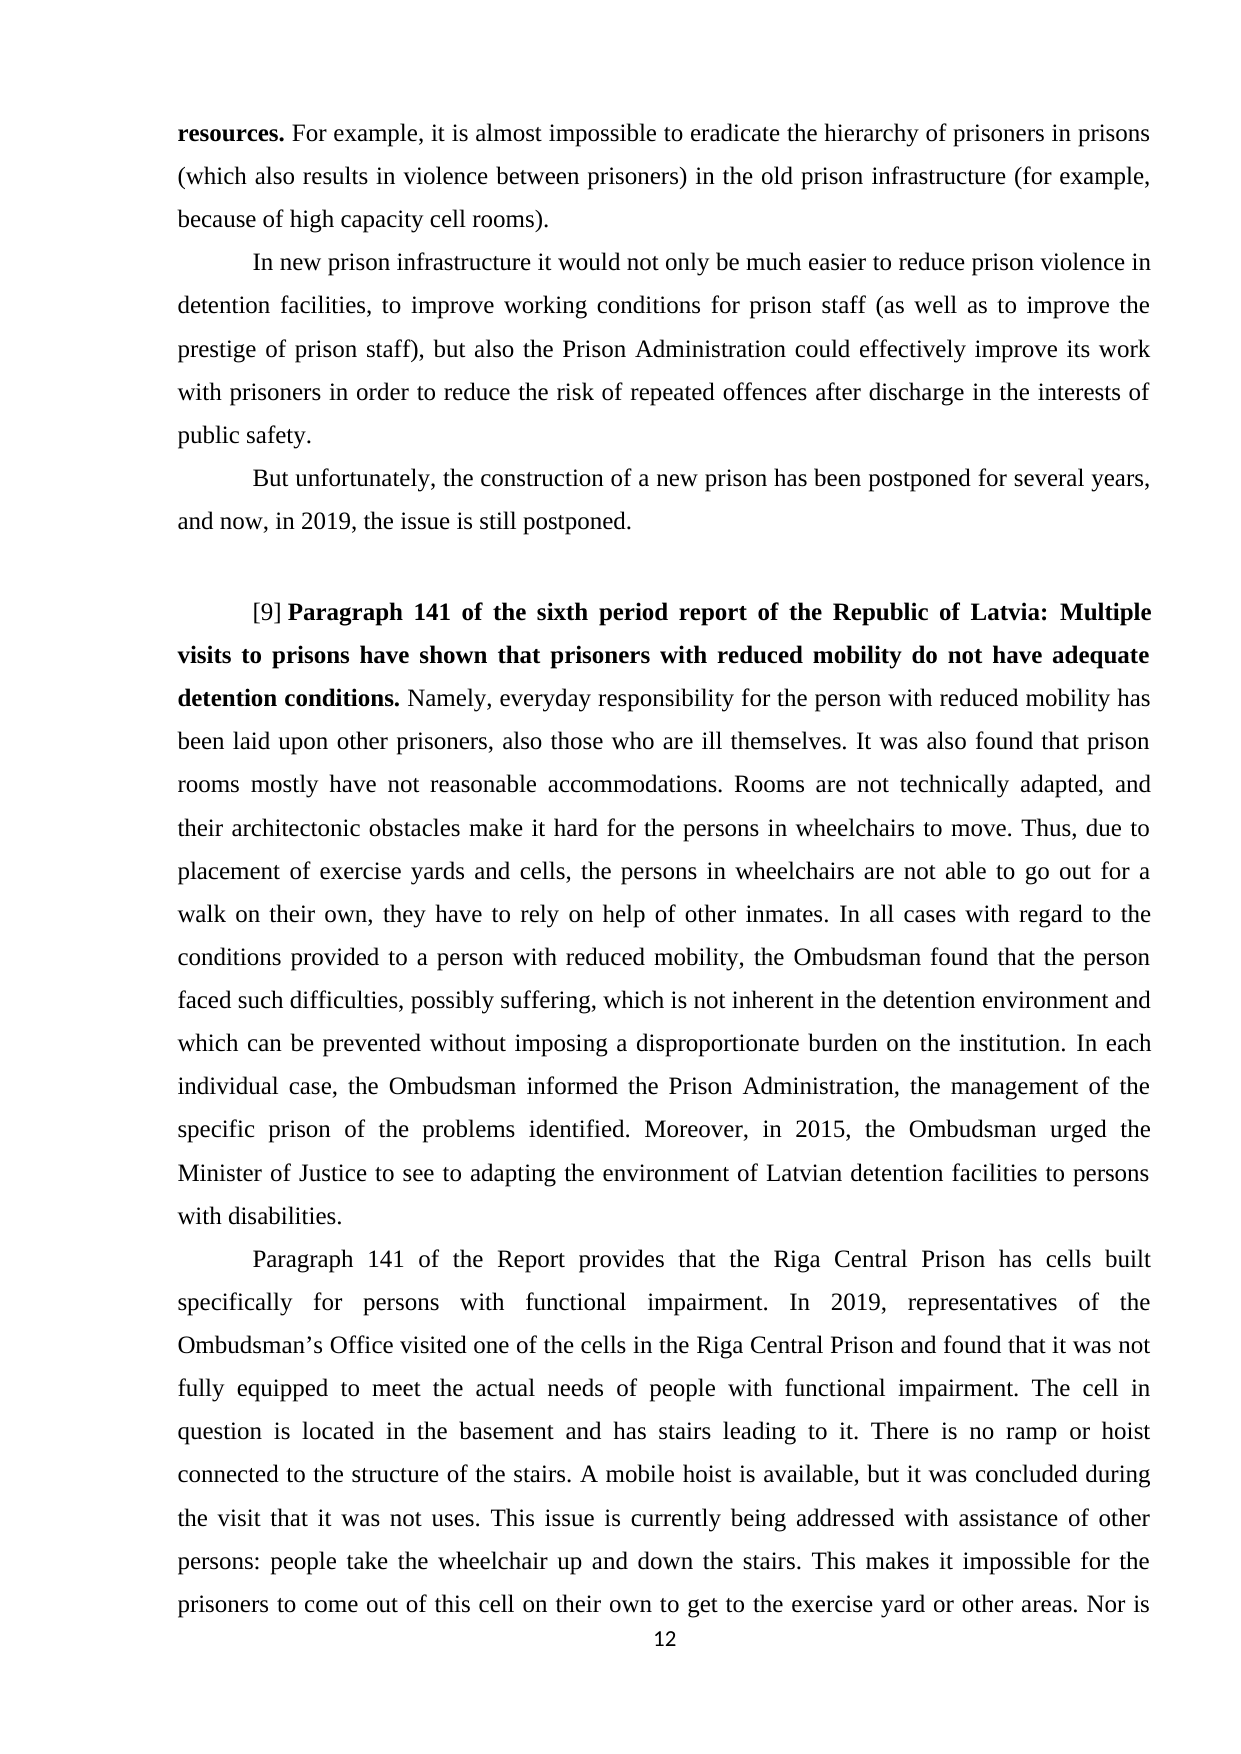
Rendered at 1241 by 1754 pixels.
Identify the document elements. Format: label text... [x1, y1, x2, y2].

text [177, 1244, 1152, 1618]
text In new prison infrastructure it would not only be much easier to reduce prison violence in detention facilities, to improve working conditions for prison staff (as well as to improve the prestige of prison staff), but also the Prison Administration could effectively improve its work with prisoners in order to reduce the risk of repeated offences after discharge in the interests of public safety. [177, 247, 1152, 449]
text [177, 118, 1152, 233]
text [9] Paragraph 141 of the sixth period report of the Republic of Latvia: Multiple visits to prisons have shown that prisoners with reduced mobility do not have adequate detention conditions. Namely, everyday responsibility for the person with reduced mobility has been laid upon other prisoners, also those who are ill themselves. It was also found that prison rooms mostly have not reasonable accommodations. Rooms are not technically adapted, and their architectonic obstacles make it hard for the persons in wheelchairs to move. Thus, due to placement of exercise yards and cells, the persons in wheelchairs are not able to go out for a walk on their own, they have to rely on help of other inmates. In all cases with regard to the conditions provided to a person with reduced mobility, the Ombudsman found that the person faced such difficulties, possibly suffering, which is not inherent in the detention environment and which can be prevented without imposing a disproportionate burden on the institution. In each individual case, the Ombudsman informed the Prison Administration, the management of the specific prison of the problems identified. Moreover, in 2015, the Ombudsman urged the Minister of Justice to see to adapting the environment of Latvian detention facilities to persons with disabilities. [177, 597, 1152, 1229]
text But unfortunately, the construction of a new prison has been postponed for several years, and now, in 2019, the issue is still postponed. [177, 463, 1152, 535]
